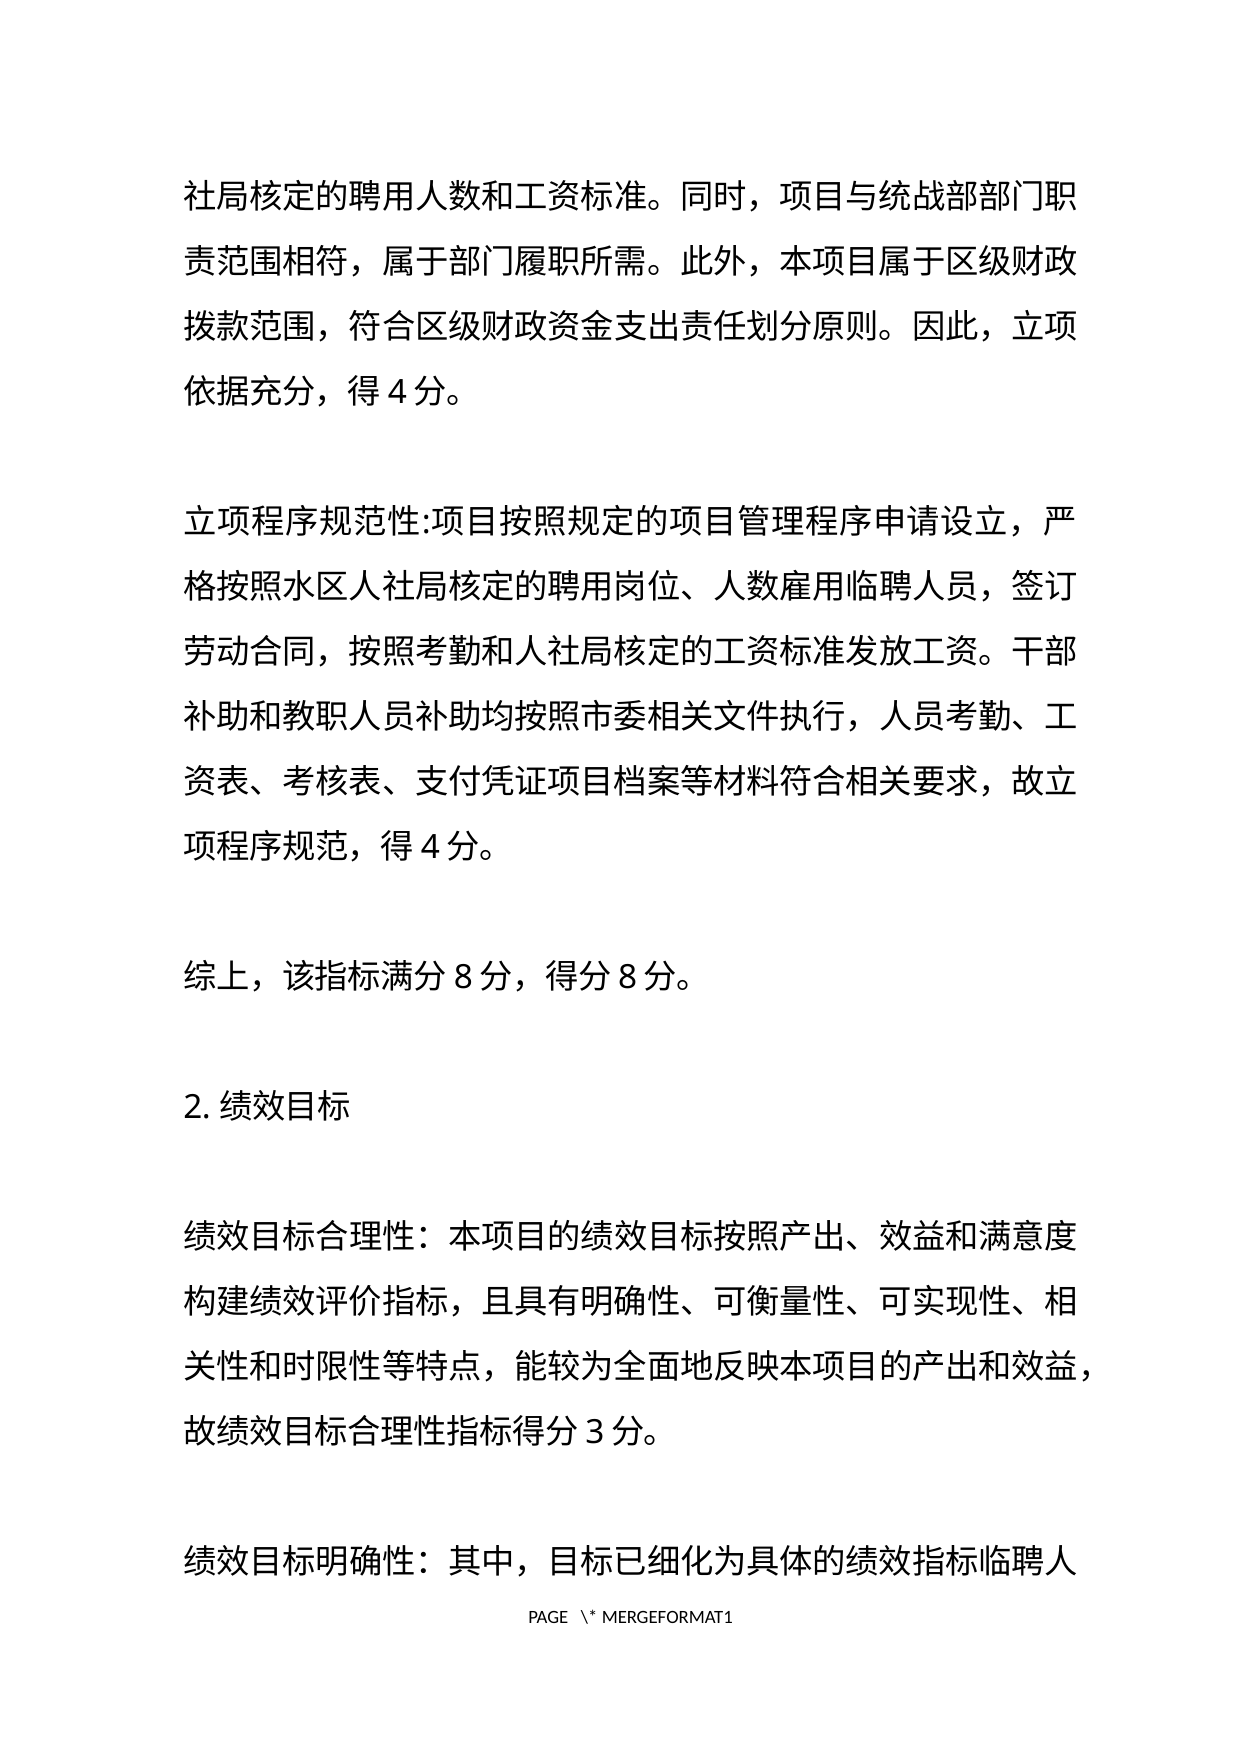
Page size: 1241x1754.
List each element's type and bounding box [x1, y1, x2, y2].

text [183, 162, 1078, 1592]
